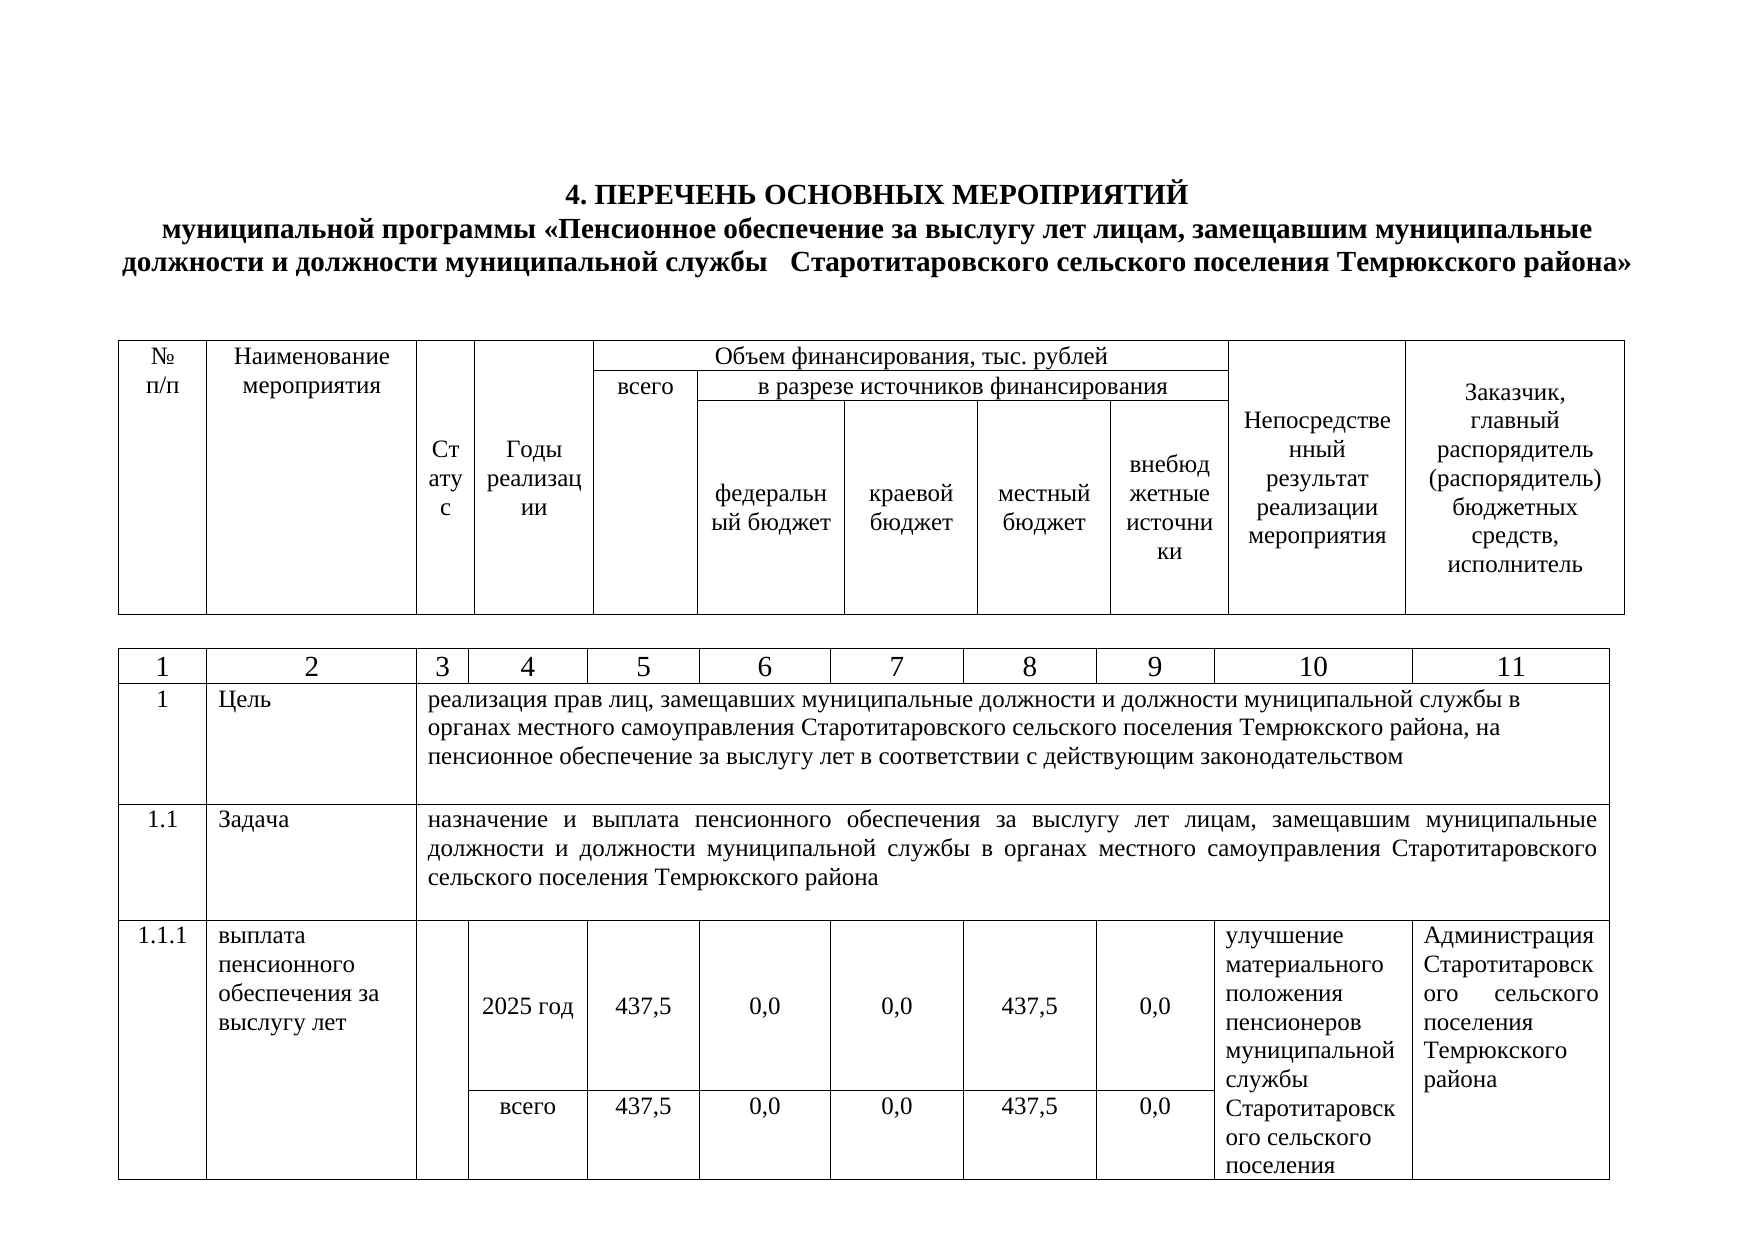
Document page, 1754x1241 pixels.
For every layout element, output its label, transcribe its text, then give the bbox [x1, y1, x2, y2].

table_header 5 [588, 649, 699, 683]
table_header 3 [417, 649, 468, 683]
table_cell 437,5 [588, 1091, 699, 1179]
table_header 7 [831, 649, 963, 683]
table_header Объем финансирования, тыс. рублей [594, 341, 1228, 370]
table_cell 0,0 [1097, 921, 1214, 1090]
table_cell 1 [119, 684, 206, 803]
text муниципальной программы «Пенсионное обеспечение за выслугу лет лицам, замещавшим муниципальные должности и должности муниципальной службы Старотитаровского сельского поселения Темрюкского района» [118, 211, 1636, 278]
table_cell [417, 921, 468, 1179]
table_header Годы реализации [475, 341, 593, 613]
table_header 11 [1413, 649, 1609, 683]
table_header 4 [469, 649, 587, 683]
table_cell местный бюджет [978, 401, 1110, 613]
table_header 10 [1215, 649, 1412, 683]
title 4. ПЕРЕЧЕНЬ ОСНОВНЫХ МЕРОПРИЯТИЙ [118, 177, 1636, 211]
table_cell всего [594, 371, 697, 613]
table_header Наименование мероприятия [207, 341, 416, 613]
table_header № п/п [119, 341, 206, 613]
table_cell 0,0 [700, 921, 830, 1090]
table_header Непосредственный результат реализации мероприятия [1229, 341, 1405, 613]
table_cell 0,0 [700, 1091, 830, 1179]
table_cell 0,0 [831, 921, 963, 1090]
table_cell 1.1.1 [119, 921, 206, 1179]
table_cell 437,5 [964, 1091, 1096, 1179]
table_cell 1.1 [119, 805, 206, 919]
table_header 6 [700, 649, 830, 683]
table_header 9 [1097, 649, 1214, 683]
table_cell всего [469, 1091, 587, 1179]
table_header 8 [964, 649, 1096, 683]
table_cell Задача [207, 805, 416, 919]
table_cell назначение и выплата пенсионного обеспечения за выслугу лет лицам, замещавшим муниципальные должности и должности муниципальной службы в органах местного самоуправления Старотитаровского сельского поселения Темрюкского района [417, 805, 1609, 919]
table_header Статус [417, 341, 474, 613]
table_cell 437,5 [588, 921, 699, 1090]
table_cell в разрезе источников финансирования [698, 371, 1228, 400]
table_cell внебюджетные источники [1111, 401, 1228, 613]
table_header 2 [207, 649, 416, 683]
table_cell 437,5 [964, 921, 1096, 1090]
table_cell Цель [207, 684, 416, 803]
table_cell краевой бюджет [845, 401, 977, 613]
table_cell реализация прав лиц, замещавших муниципальные должности и должности муниципальной службы в органах местного самоуправления Старотитаровского сельского поселения Темрюкского района, на пенсионное обеспечение за выслугу лет в соответствии с действующим законодательством [417, 684, 1609, 803]
table_cell Администрация Старотитаровского сельского поселения Темрюкского района [1413, 921, 1609, 1179]
table_header Заказчик, главный распорядитель (распорядитель) бюджетных средств, исполнитель [1406, 341, 1624, 613]
table_cell федеральный бюджет [698, 401, 844, 613]
table_cell улучшение материального положения пенсионеров муниципальной службы Старотитаровского сельского поселения Темрюкского района [1215, 921, 1412, 1179]
table_cell выплата пенсионного обеспечения за выслугу лет [207, 921, 416, 1179]
table_header 1 [119, 649, 206, 683]
table_cell 2025 год [469, 921, 587, 1090]
table_cell 0,0 [1097, 1091, 1214, 1179]
table_cell 0,0 [831, 1091, 963, 1179]
